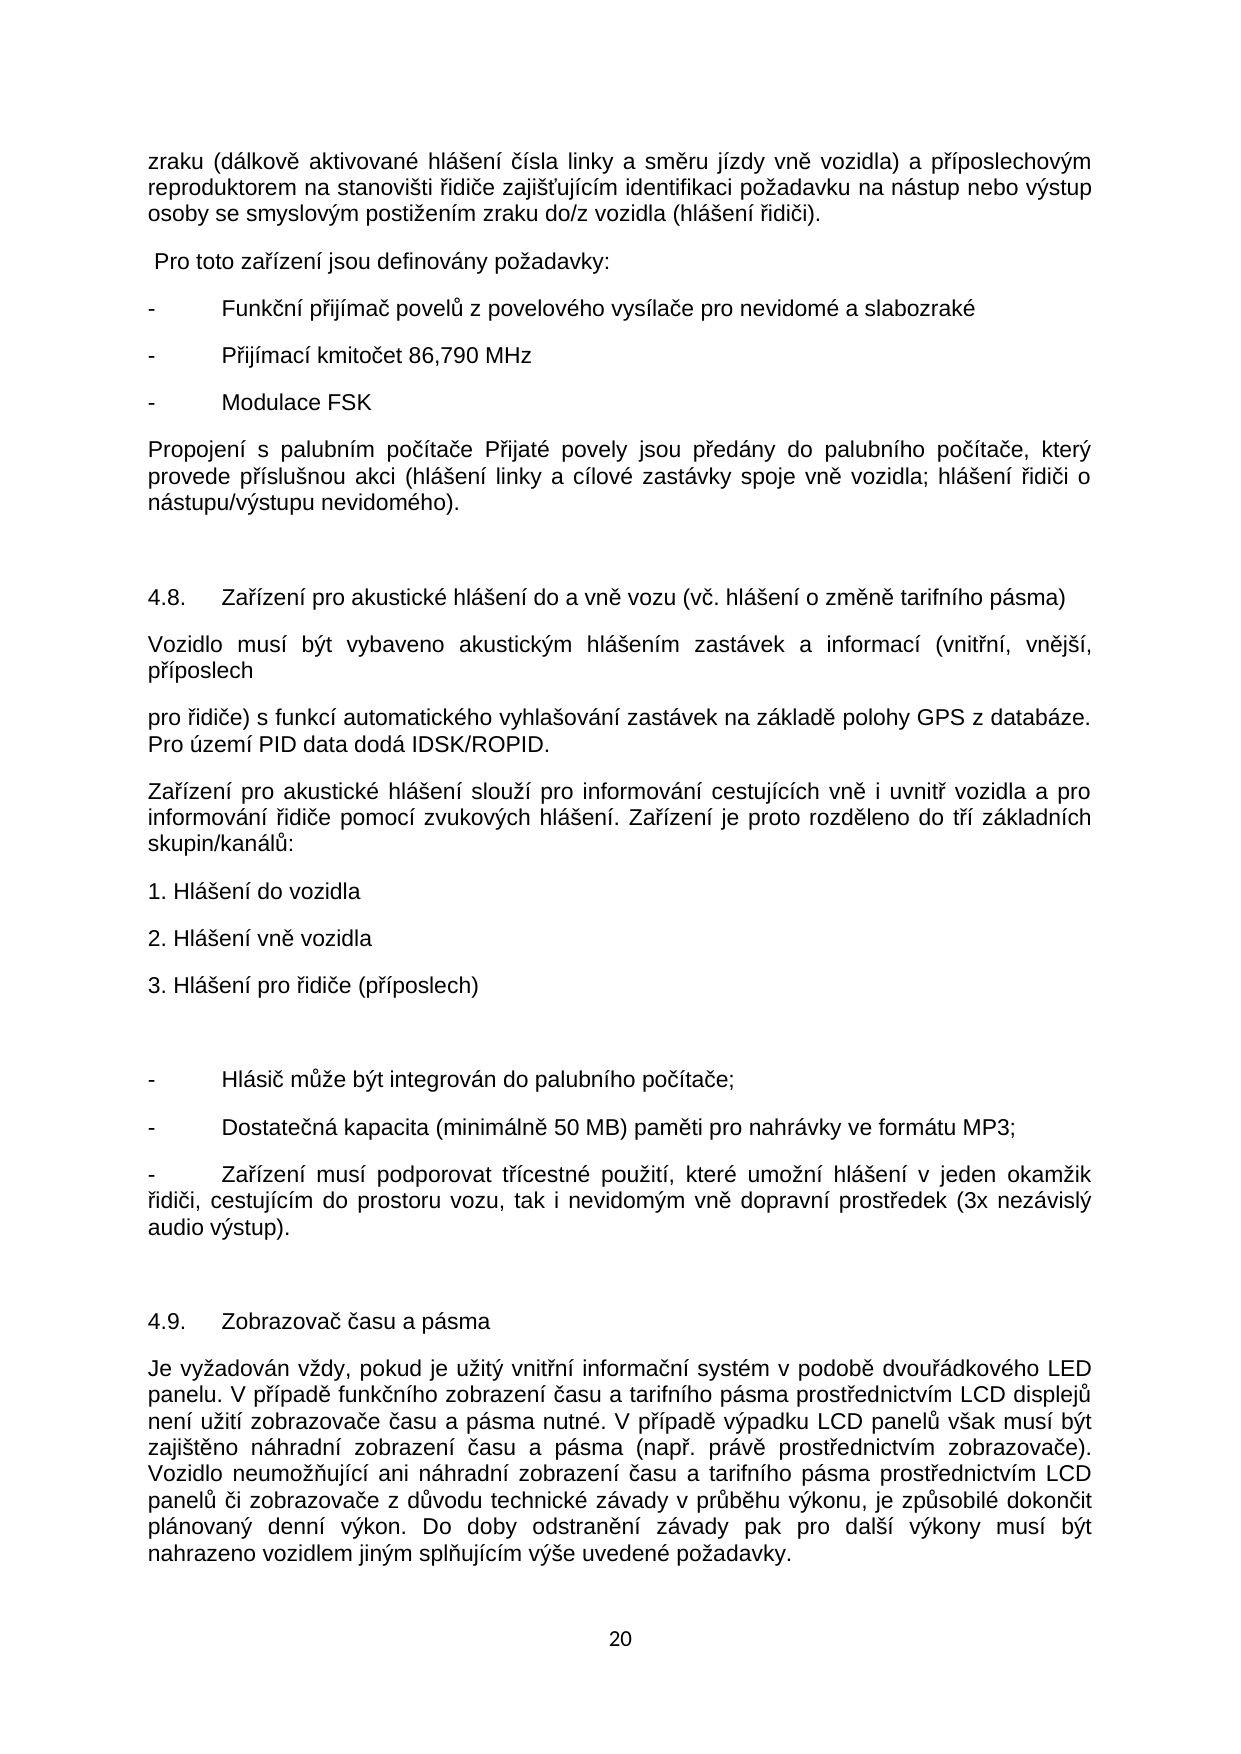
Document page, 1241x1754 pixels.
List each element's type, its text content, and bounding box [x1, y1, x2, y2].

text 1. Hlášení do vozidla [148, 878, 1092, 904]
text - Hlásič může být integrován do palubního počítače; [148, 1066, 1092, 1093]
text Je vyžadován vždy, pokud je užitý vnitřní informační systém v podobě dvouřádkového LED panelu. V případě funkčního zobrazení času a tarifního pásma prostřednictvím LCD displejů není užití zobrazovače času a pásma nutné. V případě výpadku LCD panelů však musí být zajištěno náhradní zobrazení času a pásma (např. právě prostřednictvím zobrazovače). Vozidlo neumožňující ani náhradní zobrazení času a tarifního pásma prostřednictvím LCD panelů či zobrazovače z důvodu technické závady v průběhu výkonu, je způsobilé dokončit plánovaný denní výkon. Do doby odstranění závady pak pro další výkony musí být nahrazeno vozidlem jiným splňujícím výše uvedené požadavky. [148, 1355, 1092, 1566]
text Vozidlo musí být vybaveno akustickým hlášením zastávek a informací (vnitřní, vnější, příposlech [148, 631, 1092, 683]
text 3. Hlášení pro řidiče (příposlech) [148, 972, 1092, 998]
text - Dostatečná kapacita (minimálně 50 MB) paměti pro nahrávky ve formátu MP3; [148, 1113, 1092, 1140]
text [148, 148, 1092, 227]
text - Modulace FSK [148, 389, 1092, 416]
text - Zařízení musí podporovat třícestné použití, které umožní hlášení v jeden okamžik řidiči, cestujícím do prostoru vozu, tak i nevidomým vně dopravní prostředek (3x nezávislý audio výstup). [148, 1161, 1092, 1240]
text 4.9. Zobrazovač času a pásma [148, 1308, 1092, 1334]
text Zařízení pro akustické hlášení slouží pro informování cestujících vně i uvnitř vozidla a pro informování řidiče pomocí zvukových hlášení. Zařízení je proto rozděleno do tří základních skupin/kanálů: [148, 778, 1092, 857]
text 4.8. Zařízení pro akustické hlášení do a vně vozu (vč. hlášení o změně tarifního pásma) [148, 583, 1092, 610]
text 2. Hlášení vně vozidla [148, 925, 1092, 951]
text - Funkční přijímač povelů z povelového vysílače pro nevidomé a slabozraké [148, 295, 1092, 321]
text Propojení s palubním počítače Přijaté povely jsou předány do palubního počítače, který provede příslušnou akci (hlášení linky a cílové zastávky spoje vně vozidla; hlášení řidiči o nástupu/výstupu nevidomého). [148, 436, 1092, 515]
text pro řidiče) s funkcí automatického vyhlašování zastávek na základě polohy GPS z databáze. Pro území PID data dodá IDSK/ROPID. [148, 704, 1092, 757]
text Pro toto zařízení jsou definovány požadavky: [148, 248, 1092, 274]
text - Přijímací kmitočet 86,790 MHz [148, 342, 1092, 368]
